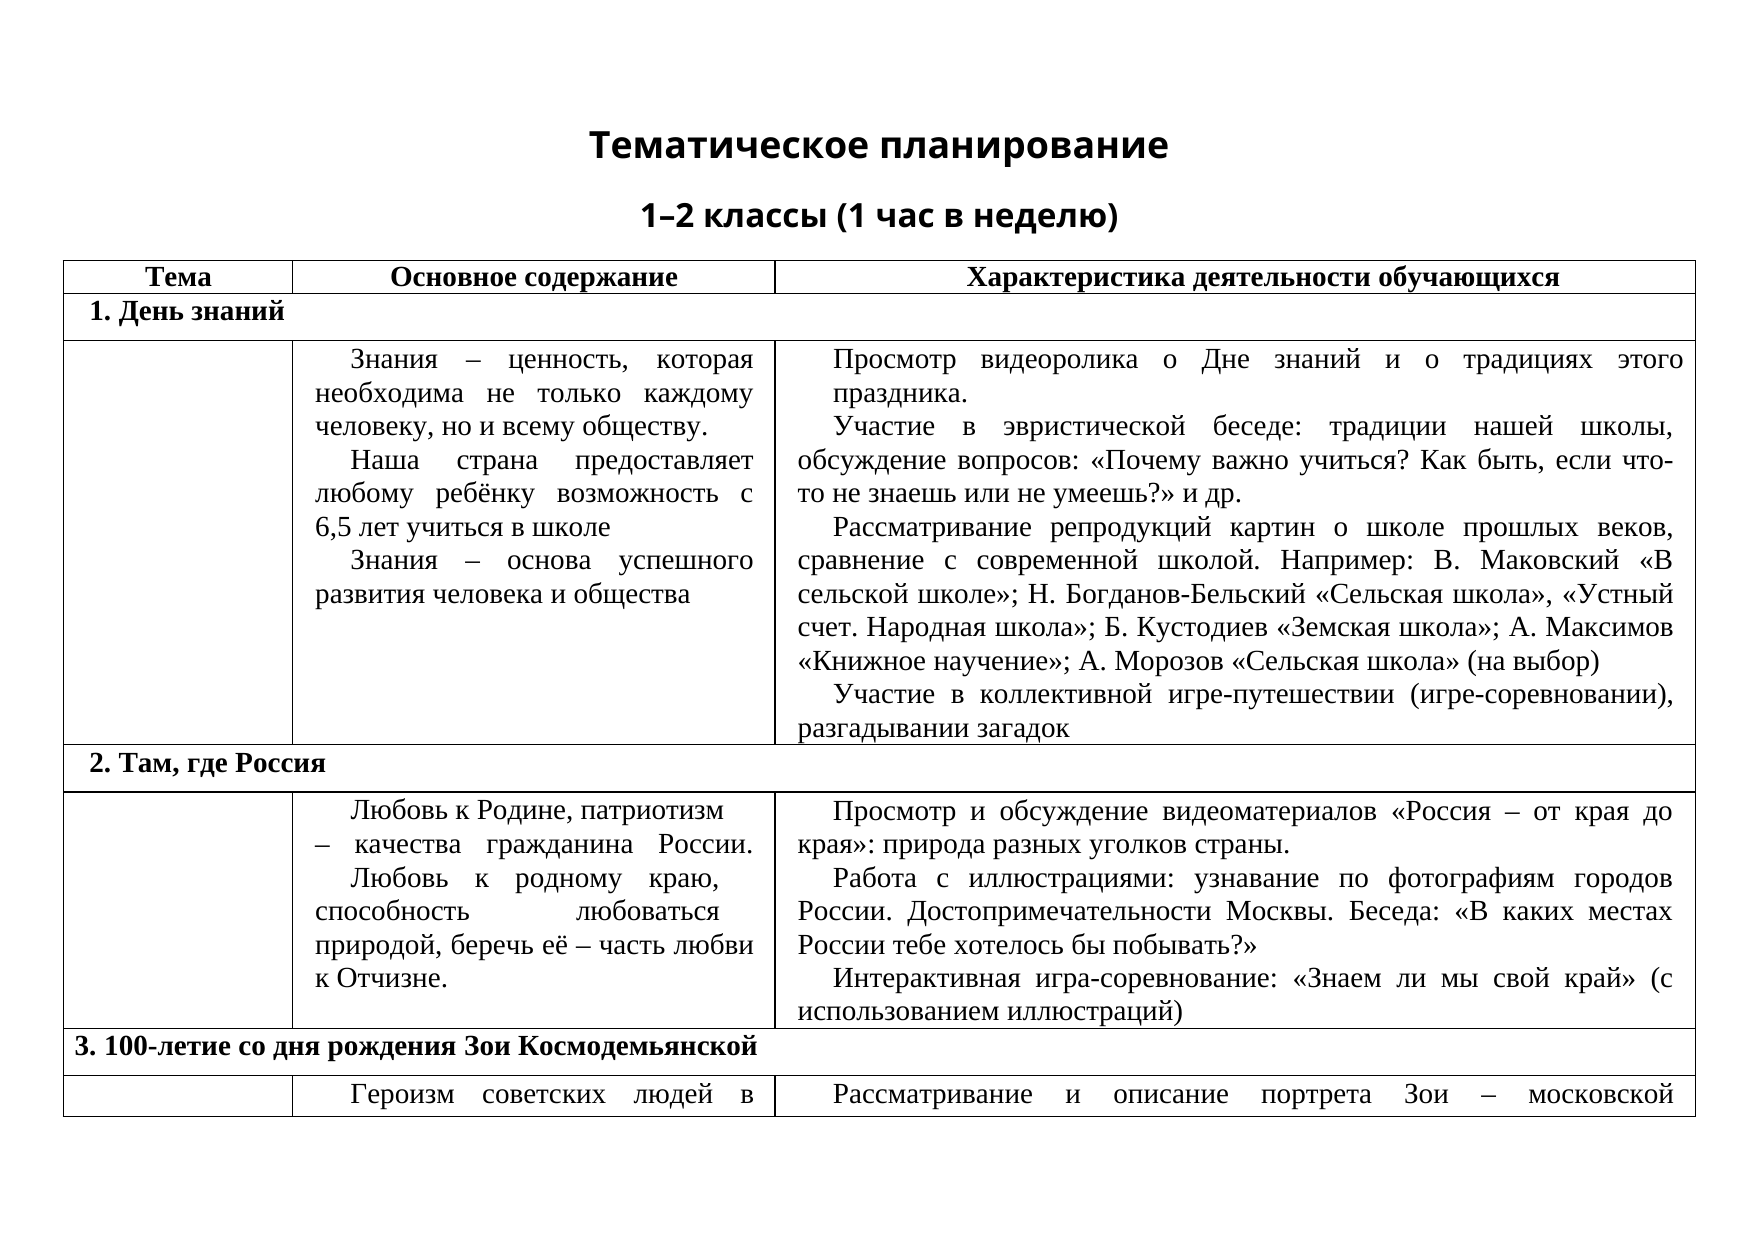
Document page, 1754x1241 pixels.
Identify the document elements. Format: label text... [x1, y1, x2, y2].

table_cell [64, 1076, 292, 1116]
table_cell Любовь к Родине, патриотизм – качества гражданина России. Любовь к родному краю, способность любоваться природой, беречь её – часть любви к Отчизне. [293, 793, 774, 1027]
table_header Основное содержание [293, 261, 774, 292]
table_cell 3. 100-летие со дня рождения Зои Космодемьянской [64, 1029, 1695, 1075]
table_cell Просмотр видеоролика о Дне знаний и о традициях этого праздника. Участие в эвристической беседе: традиции нашей школы, обсуждение вопросов: «Почему важно учиться? Как быть, если что-то не знаешь или не умеешь?» и др. Рассматривание репродукций картин о школе прошлых веков, сравнение с современной школой. Например: В. Маковский «В сельской школе»; Н. Богданов-Бельский «Сельская школа», «Устный счет. Народная школа»; Б. Кустодиев «Земская школа»; А. Максимов «Книжное научение»; А. Морозов «Сельская школа» (на выбор) Участие в коллективной игре-путешествии (игре-соревновании), разгадывании загадок [776, 341, 1695, 744]
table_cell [776, 1076, 1695, 1116]
table_header Характеристика деятельности обучающихся [776, 261, 1695, 292]
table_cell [293, 1076, 774, 1116]
table_cell 2. Там, где Россия [64, 745, 1695, 791]
table_cell Просмотр и обсуждение видеоматериалов «Россия – от края до края»: природа разных уголков страны. Работа с иллюстрациями: узнавание по фотографиям городов России. Достопримечательности Москвы. Беседа: «В каких местах России тебе хотелось бы побывать?» Интерактивная игра-соревнование: «Знаем ли мы свой край» (с использованием иллюстраций) [776, 793, 1695, 1027]
table_cell 1. День знаний [64, 294, 1695, 340]
table_cell Знания – ценность, которая необходима не только каждому человеку, но и всему обществу. Наша страна предоставляет любому ребёнку возможность с 6,5 лет учиться в школе Знания – основа успешного развития человека и общества [293, 341, 774, 744]
table_header Тема [64, 261, 292, 292]
table_cell [64, 341, 292, 744]
table_cell [64, 793, 292, 1027]
text Тематическое планирование 1–2 классы (1 час в неделю) [62, 118, 1696, 237]
